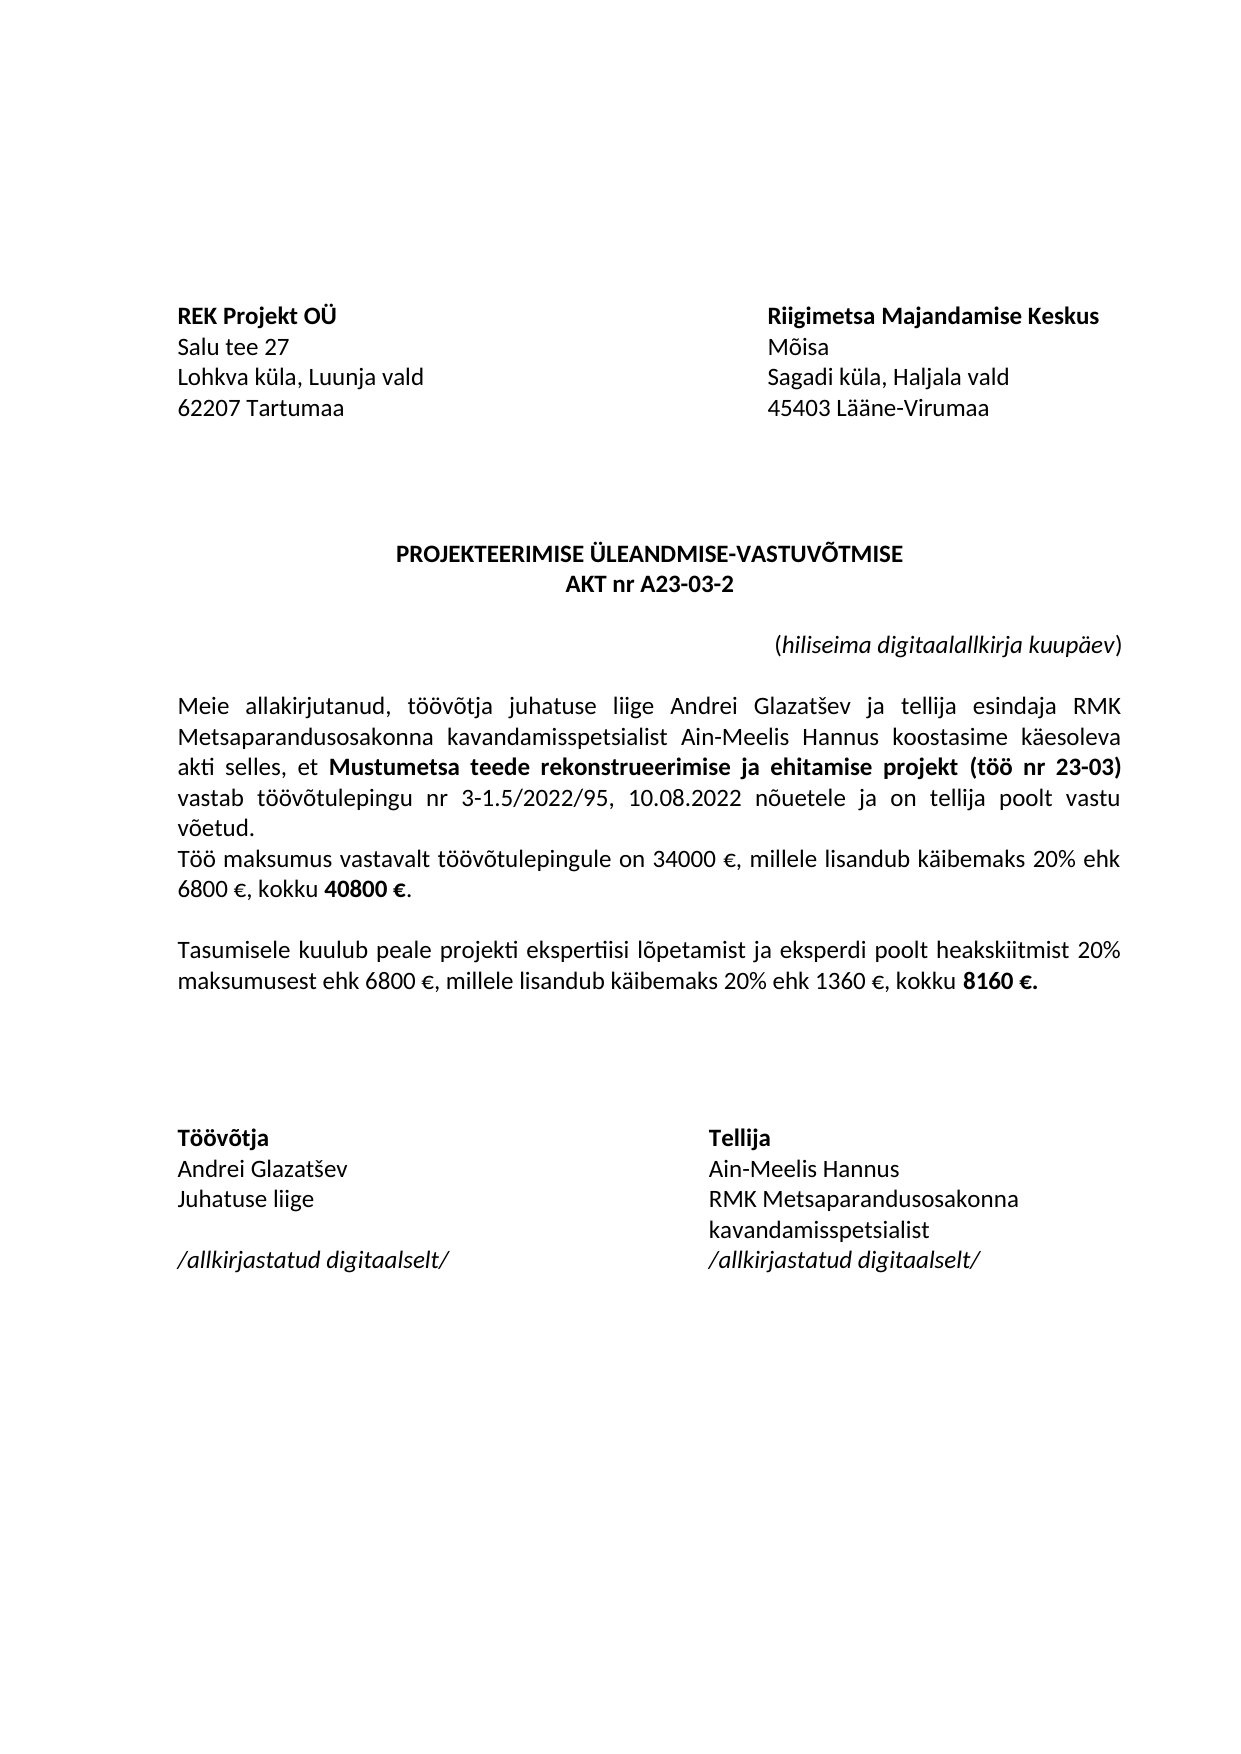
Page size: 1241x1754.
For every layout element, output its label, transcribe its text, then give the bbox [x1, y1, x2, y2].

subtitle REK Projekt OÜ Riigimetsa Majandamise Keskus [177, 300, 1122, 331]
text Salu tee 27 Mõisa [177, 331, 1122, 361]
text Töö maksumus vastavalt töövõtulepingule on 34000 €, millele lisandub käibemaks 20% ehk 6800 €, kokku 40800 €. [177, 843, 1122, 904]
text Tasumisele kuulub peale projekti ekspertiisi lõpetamist ja eksperdi poolt heakskiitmist 20% maksumusest ehk 6800 €, millele lisandub käibemaks 20% ehk 1360 €, kokku 8160 €. [177, 935, 1122, 996]
text Juhatuse liige RMK Metsaparandusosakonna kavandamisspetsialist [177, 1183, 1122, 1244]
text (hiliseima digitaalallkirja kuupäev) [177, 629, 1122, 660]
text AKT nr A23-03-2 [177, 568, 1122, 599]
text Meie allakirjutanud, töövõtja juhatuse liige Andrei Glazatšev ja tellija esindaja RMK Metsaparandusosakonna kavandamisspetsialist Ain-Meelis Hannus koostasime käesoleva akti selles, et Mustumetsa teede rekonstrueerimise ja ehitamise projekt (töö nr 23-03) vastab töövõtulepingu nr 3-1.5/2022/95, 10.08.2022 nõuetele ja on tellija poolt vastu võetud. [177, 691, 1122, 843]
text Andrei Glazatšev Ain-Meelis Hannus [177, 1153, 1122, 1183]
text Töövõtja Tellija [177, 1122, 1122, 1153]
text /allkirjastatud digitaalselt/ /allkirjastatud digitaalselt/ [177, 1244, 1122, 1275]
text Lohkva küla, Luunja vald Sagadi küla, Haljala vald [177, 361, 1122, 392]
text 62207 Tartumaa 45403 Lääne-Virumaa [177, 392, 1122, 422]
subtitle PROJEKTEERIMISE ÜLEANDMISE-VASTUVÕTMISE [177, 538, 1122, 568]
